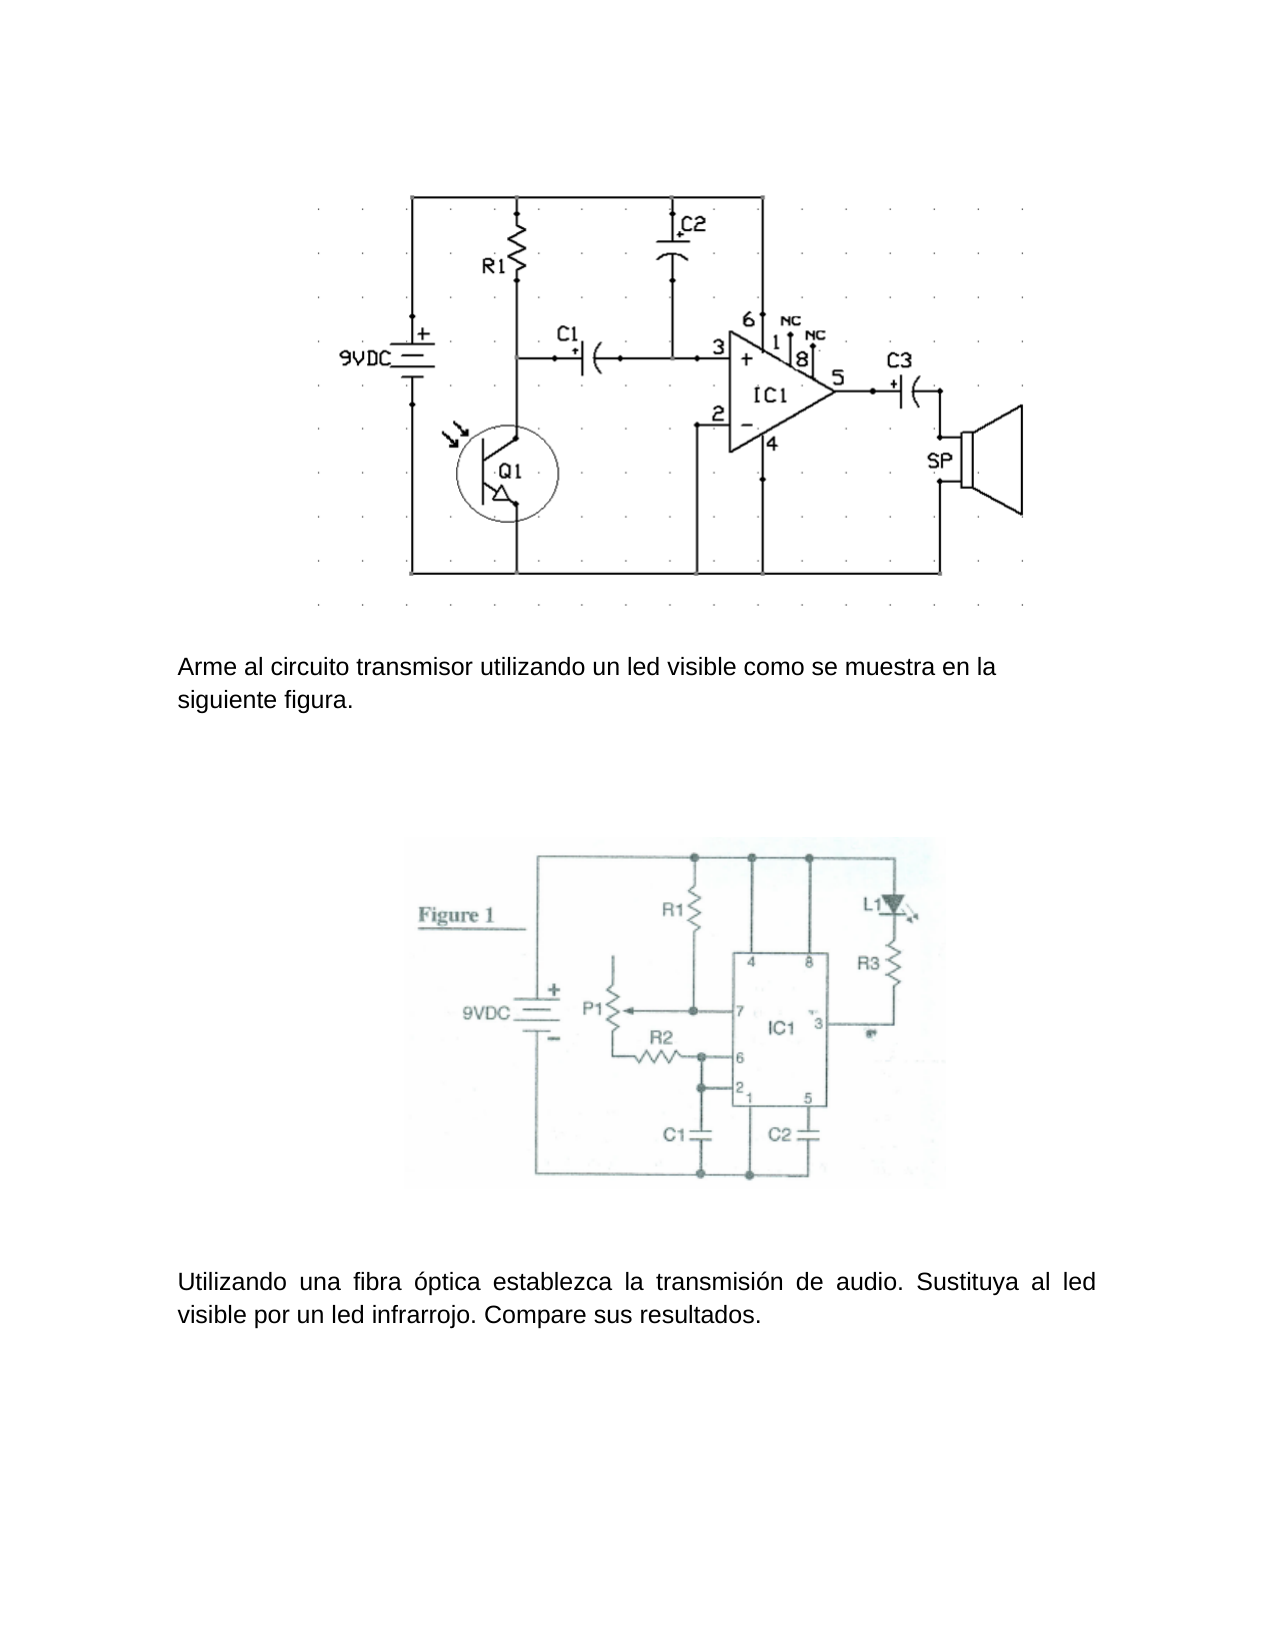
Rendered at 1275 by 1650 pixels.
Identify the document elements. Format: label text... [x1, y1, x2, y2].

picture [316, 180, 1034, 627]
text Arme al circuito transmisor utilizando un led visible como se muestra en la siguiente figura. [177, 652, 1098, 713]
text Utilizando una fibra óptica establezca la transmisión de audio. Sustituya al led visible por un led infrarrojo. Compare sus resultados. [177, 1267, 1098, 1329]
